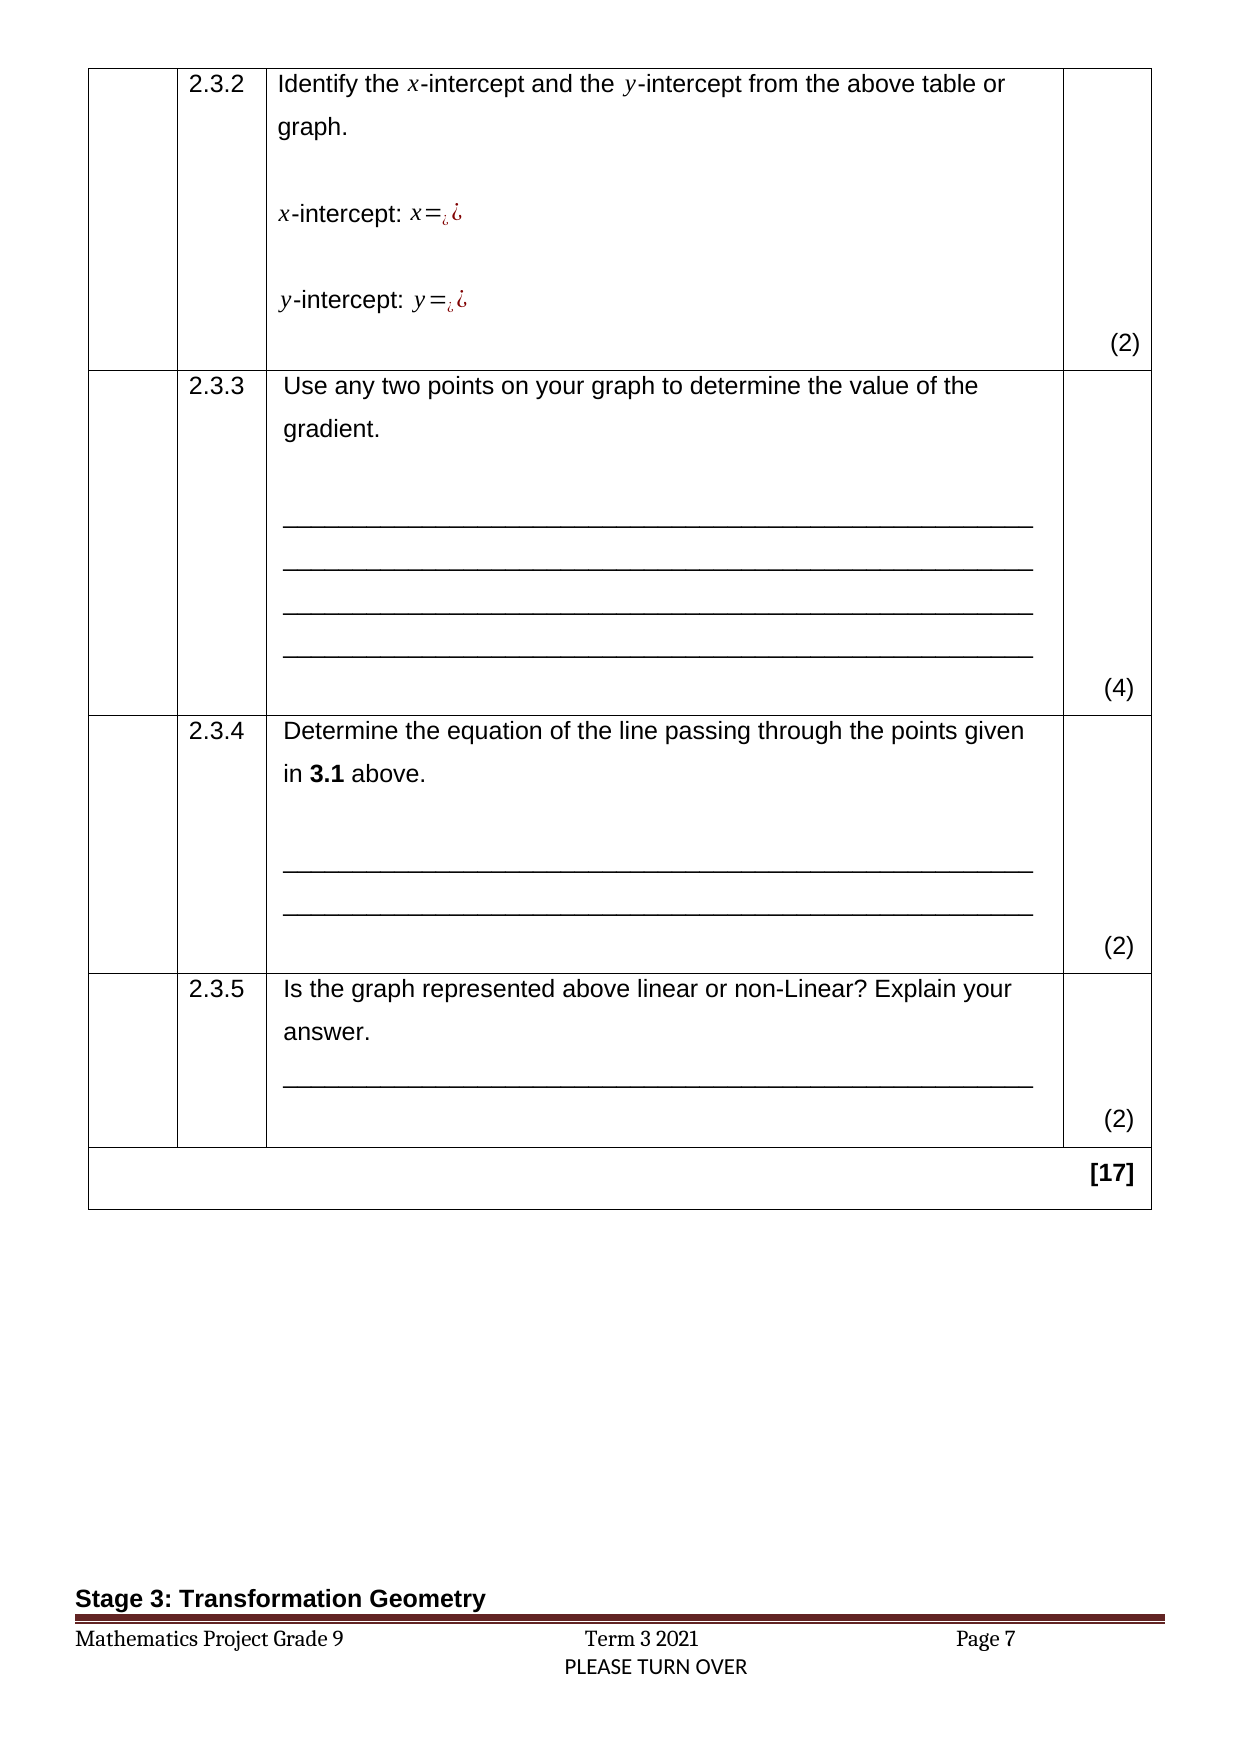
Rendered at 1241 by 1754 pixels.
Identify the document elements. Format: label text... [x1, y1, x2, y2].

table_cell (4) [1064, 371, 1151, 714]
table_header (2) [1064, 69, 1151, 370]
table_cell (2) [1064, 716, 1151, 973]
text Stage 3: Transformation Geometry [75, 1584, 1165, 1613]
table_cell 2.3.3 [178, 371, 266, 714]
table_cell Is the graph represented above linear or non-Linear? Explain your answer. ______________________________________________________ [267, 974, 1063, 1147]
table_cell [17] [89, 1148, 1151, 1209]
table_cell (2) [1064, 974, 1151, 1147]
table_cell [89, 974, 177, 1147]
table_header Identify the -intercept and the -intercept from the above table or graph. -intercept: -intercept: [267, 69, 1063, 370]
table_cell 2.3.5 [178, 974, 266, 1147]
table_cell [89, 716, 177, 973]
table_cell Determine the equation of the line passing through the points given in 3.1 above. ____________________________________________________________________________________________________________ [267, 716, 1063, 973]
table_cell [89, 371, 177, 714]
table_header [89, 69, 177, 370]
table_header 2.3.2 [178, 69, 266, 370]
table_cell Use any two points on your graph to determine the value of the gradient. __________________________________________________________________________________________________________________________________________________________________ ______________________________________________________ [267, 371, 1063, 714]
table_cell 2.3.4 [178, 716, 266, 973]
